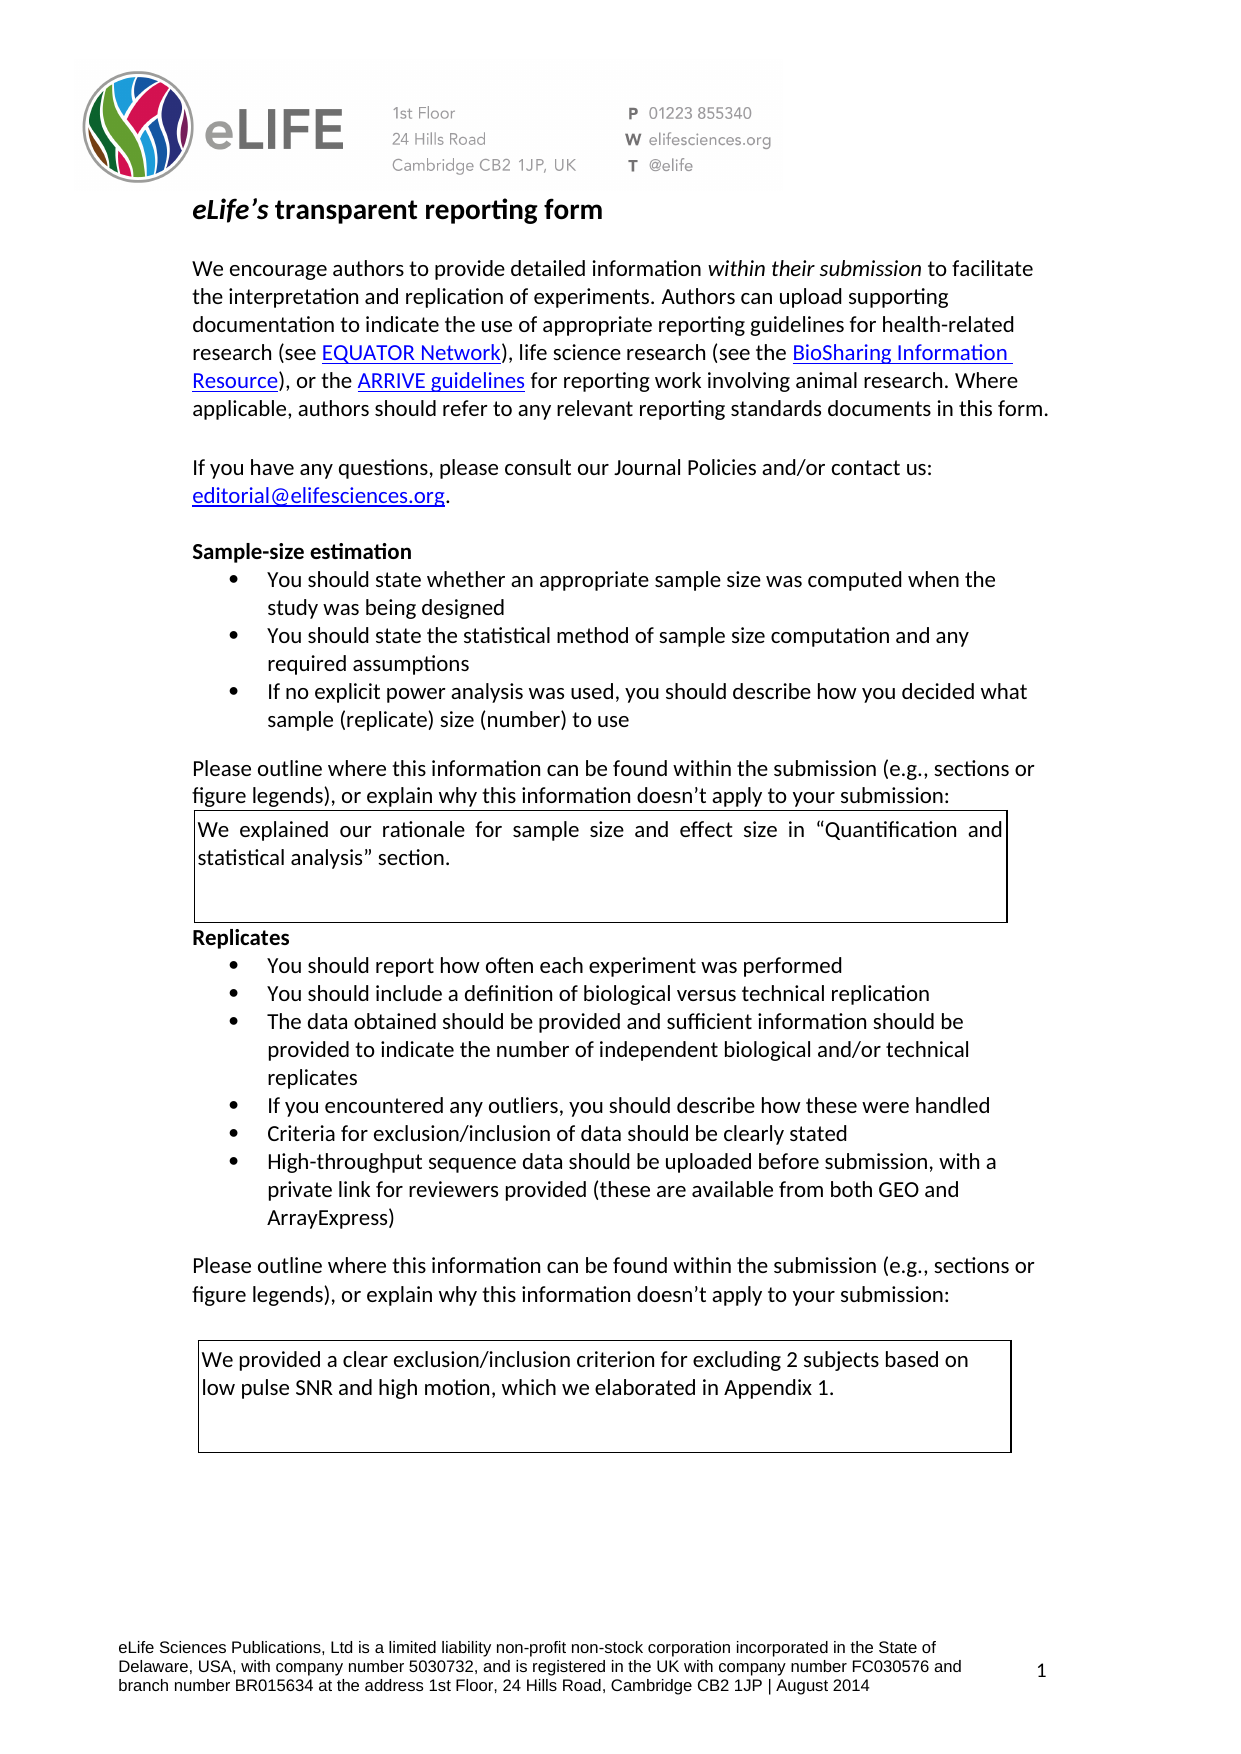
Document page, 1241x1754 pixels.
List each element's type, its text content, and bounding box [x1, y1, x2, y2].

text Replicates [192, 838, 1053, 951]
list If you encountered any outliers, you should describe how these were handled [229, 1091, 1053, 1119]
text We explained our rationale for sample size and effect size in “Quantification and statistical analysis” section. [195, 813, 1006, 874]
text We encourage authors to provide detailed information within their submission to facilitate the interpretation and replication of experiments. Authors can upload supporting documentation to indicate the use of appropriate reporting guidelines for health-related research (see EQUATOR Network), life science research (see the BioSharing Information Resource), or the ARRIVE guidelines for reporting work involving animal research. Where applicable, authors should refer to any relevant reporting standards documents in this form. [192, 254, 1053, 423]
text We provided a clear exclusion/inclusion criterion for excluding 2 subjects based on low pulse SNR and high motion, which we elaborated in . [199, 1343, 1010, 1404]
list High-throughput sequence data should be uploaded before submission, with a private link for reviewers provided (these are available from both GEO and ArrayExpress) [229, 1147, 1053, 1231]
list If no explicit power analysis was used, you should describe how you decided what sample (replicate) size (number) to use [229, 677, 1053, 733]
picture [73, 59, 784, 191]
list You should state whether an appropriate sample size was computed when the study was being designed [229, 565, 1053, 621]
list The data obtained should be provided and sufficient information should be provided to indicate the number of independent biological and/or technical replicates [229, 1007, 1053, 1091]
list You should state the statistical method of sample size computation and any required assumptions [229, 621, 1053, 677]
list You should report how often each experiment was performed [229, 951, 1053, 979]
list You should include a definition of biological versus technical replication [229, 979, 1053, 1007]
text Sample-size estimation [192, 537, 1053, 565]
text If you have any questions, please consult our Journal Policies and/or contact us: editorial@elifesciences.org. [192, 453, 1053, 509]
text eLife’s transparent reporting form [192, 191, 1053, 226]
list Criteria for exclusion/inclusion of data should be clearly stated [229, 1119, 1053, 1147]
